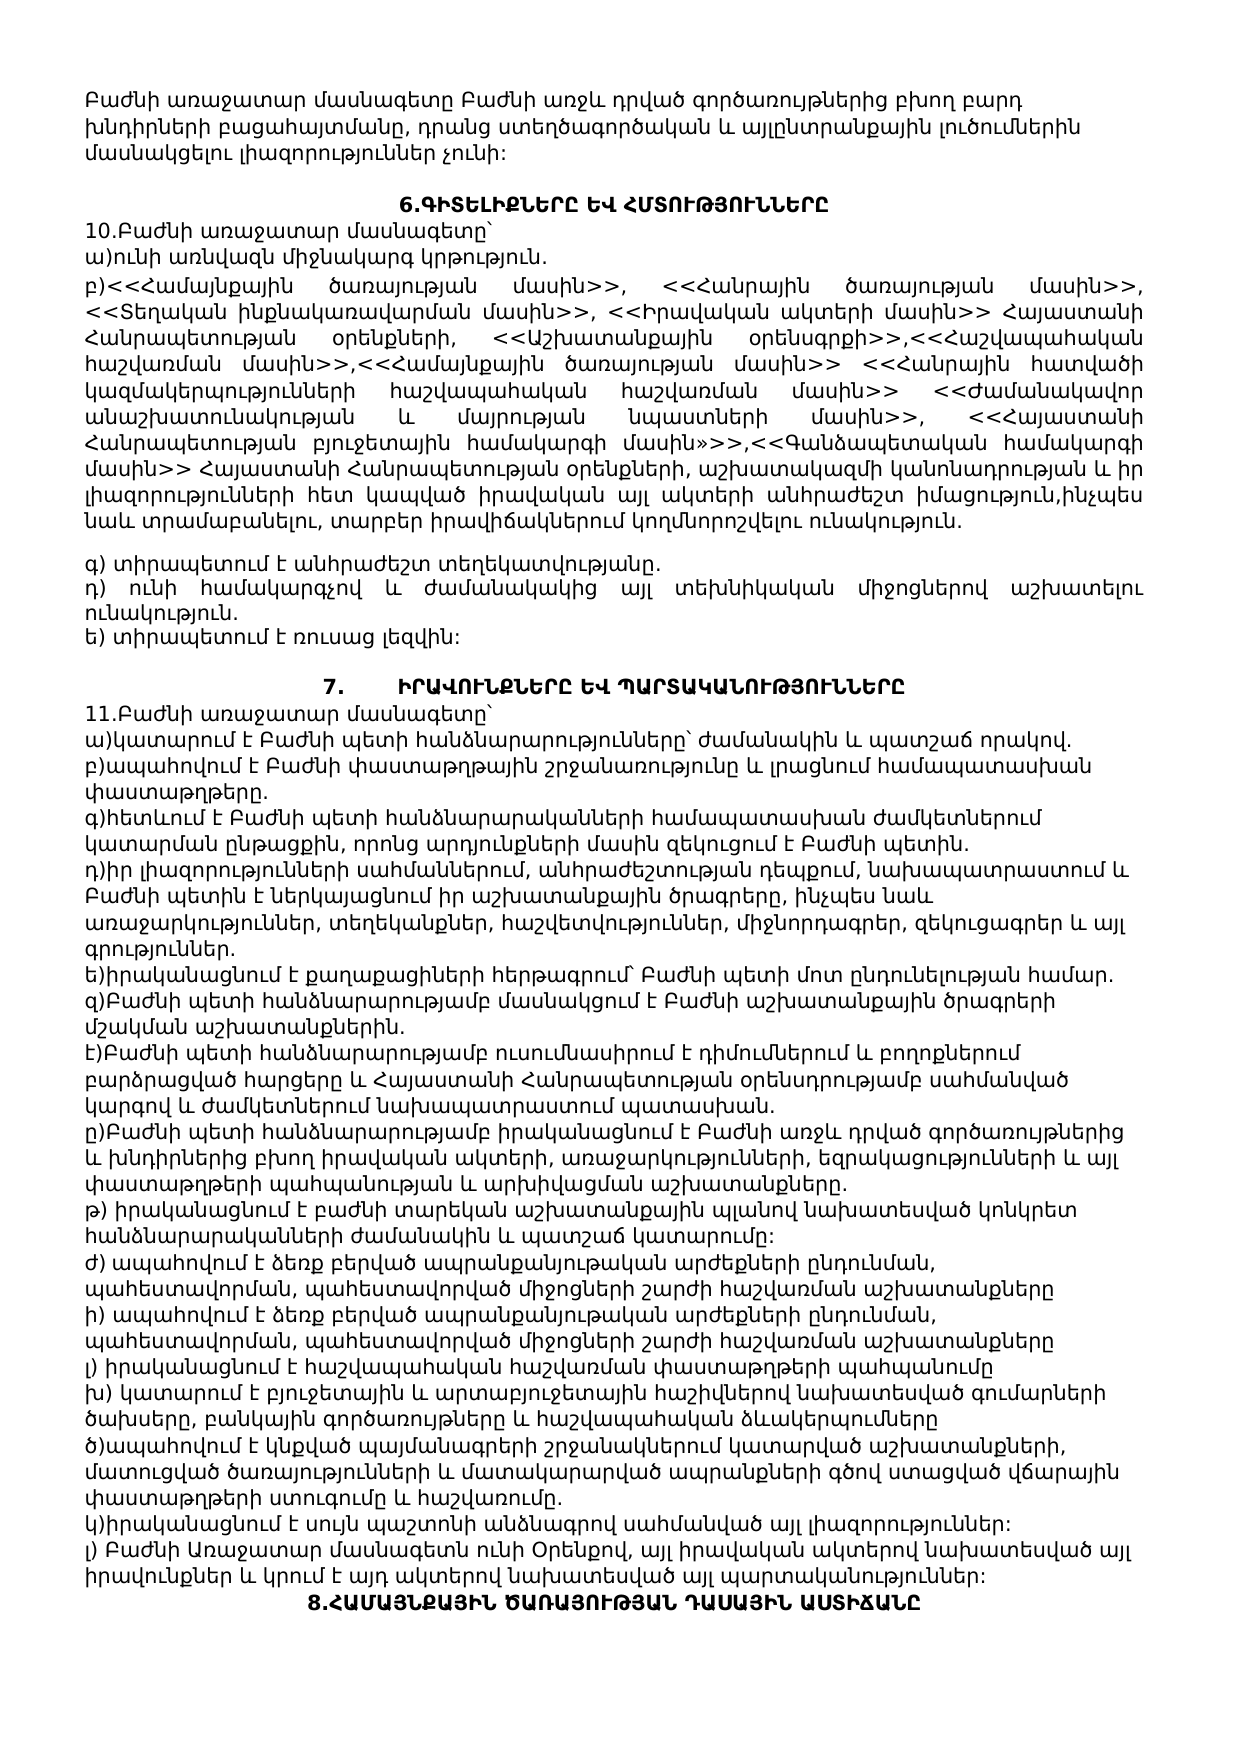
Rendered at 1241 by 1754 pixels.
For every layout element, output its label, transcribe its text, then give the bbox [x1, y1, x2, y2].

text լ) իրականացնում է հաշվապահական հաշվառման փաստաթղթերի պահպանումը [84, 1355, 1144, 1379]
text ե) տիրապետում է ռուսաց լեզվին: [84, 625, 1144, 649]
text 7. ԻՐԱՎՈՒՆՔՆԵՐԸ ԵՎ ՊԱՐՏԱԿԱՆՈՒԹՅՈՒՆՆԵՐԸ [84, 675, 1144, 700]
text բ)ապահովում է Բաժնի փաստաթղթային շրջանառությունը և լրացնում համապատասխան փաստաթղթերը. [84, 754, 1144, 804]
text զ)Բաժնի պետի հանձնարարությամբ մասնակցում է Բաժնի աշխատանքային ծրագրերի մշակման աշխատանքներին. [84, 989, 1144, 1039]
text լ) Բաժնի Առաջատար մասնագետն ունի Օրենքով, այլ իրավական ակտերով նախատեսված այլ իրավունքներ և կրում է այդ ակտերով նախատեսված այլ պարտականություններ: [84, 1538, 1144, 1589]
text 6.ԳԻՏԵԼԻՔՆԵՐԸ ԵՎ ՀՄՏՈՒԹՅՈՒՆՆԵՐԸ [84, 193, 1144, 217]
text ա)կատարում է Բաժնի պետի հանձնարարությունները՝ ժամանակին և պատշաճ որակով. [84, 728, 1144, 752]
text է)Բաժնի պետի հանձնարարությամբ ուսումնասիրում է դիմումներում և բողոքներում բարձրացված հարցերը և Հայաստանի Հանրապետության օրենսդրությամբ սահմանված կարգով և ժամկետներում նախապատրաստում պատասխան. [84, 1041, 1144, 1118]
text 10.Բաժնի առաջատար մասնագետը՝ [84, 219, 1144, 243]
text 11.Բաժնի առաջատար մասնագետը՝ [84, 702, 1144, 726]
text դ) ունի համակարգչով և ժամանակակից այլ տեխնիկական միջոցներով աշխատելու ունակություն. [84, 576, 1144, 625]
text ը)Բաժնի պետի հանձնարարությամբ իրականացնում է Բաժնի առջև դրված գործառույթներից և խնդիրներից բխող իրավական ակտերի, առաջարկությունների, եզրակացությունների և այլ փաստաթղթերի պահպանության և արխիվացման աշխատանքները. [84, 1120, 1144, 1196]
text ա)ունի առնվազն միջնակարգ կրթություն. [84, 245, 1144, 270]
text թ) իրականացնում է բաժնի տարեկան աշխատանքային պլանով նախատեսված կոնկրետ հանձնարարականների ժամանակին և պատշաճ կատարումը: [84, 1198, 1144, 1249]
text դ)իր լիազորությունների սահմաններում, անհրաժեշտության դեպքում, նախապատրաստում և Բաժնի պետին է ներկայացնում իր աշխատանքային ծրագրերը, ինչպես նաև առաջարկություններ, տեղեկանքներ, հաշվետվություններ, միջնորդագրեր, զեկուցագրեր և այլ գրություններ. [84, 858, 1144, 961]
text բ)<<Համայնքային ծառայության մասին>>, <<Հանրային ծառայության մասին>>, <<Տեղական ինքնակառավարման մասին>>, <<Իրավական ակտերի մասին>> Հայաստանի Հանրապետության օրենքների, <<Աշխատանքային օրենսգրքի>>,<<Հաշվապահական հաշվառման մասին>>,<<Համայնքային ծառայության մասին>> <<Հանրային հատվածի կազմակերպությունների հաշվապահական հաշվառման մասին>> <<Ժամանակավոր անաշխատունակության և մայրության նպաստների մասին>>, <<Հայաստանի Հանրապետության բյուջետային համակարգի մասին»>>,<<Գանձապետական համակարգի մասին>> Հայաստանի Հանրապետության օրենքների, աշխատակազմի կանոնադրության և իր լիազորությունների հետ կապված իրավական այլ ակտերի անհրաժեշտ իմացություն,ինչպես նաև տրամաբանելու, տարբեր իրավիճակներում կողմնորոշվելու ունակություն. [84, 274, 1144, 534]
text կ)իրականացնում է սույն պաշտոնի անձնագրով սահմանված այլ լիազորություններ: [84, 1512, 1144, 1536]
text ի) ապահովում է ձեռք բերված ապրանքանյութական արժեքների ընդունման, պահեստավորման, պահեստավորված միջոցների շարժի հաշվառման աշխատանքները [84, 1303, 1144, 1353]
text ժ) ապահովում է ձեռք բերված ապրանքանյութական արժեքների ընդունման, պահեստավորման, պահեստավորված միջոցների շարժի հաշվառման աշխատանքները [84, 1251, 1144, 1301]
text Բաժնի առաջատար մասնագետը Բաժնի առջև դրված գործառույթներից բխող բարդ խնդիրների բացահայտմանը, դրանց ստեղծագործական և այլընտրանքային լուծումներին մասնակցելու լիազորություններ չունի: [84, 88, 1144, 165]
text 8.ՀԱՄԱՅՆՔԱՅԻՆ ԾԱՌԱՅՈՒԹՅԱՆ ԴԱՍԱՅԻՆ ԱՍՏԻՃԱՆԸ [84, 1591, 1144, 1615]
text ե)իրականացնում է քաղաքացիների հերթագրում՝ Բաժնի պետի մոտ ընդունելության համար. [84, 963, 1144, 987]
text գ) տիրապետում է անհրաժեշտ տեղեկատվությանը. [84, 552, 1144, 576]
text գ)հետևում է Բաժնի պետի հանձնարարականների համապատասխան ժամկետներում կատարման ընթացքին, որոնց արդյունքների մասին զեկուցում է Բաժնի պետին. [84, 806, 1144, 857]
text ծ)ապահովում է կնքված պայմանագրերի շրջանակներում կատարված աշխատանքների, մատուցված ծառայությունների և մատակարարված ապրանքների գծով ստացված վճարային փաստաթղթերի ստուգումը և հաշվառումը. [84, 1434, 1144, 1510]
text խ) կատարում է բյուջետային և արտաբյուջետային հաշիվներով նախատեսված գումարների ծախսերը, բանկային գործառույթները և հաշվապահական ձևակերպումները [84, 1381, 1144, 1432]
